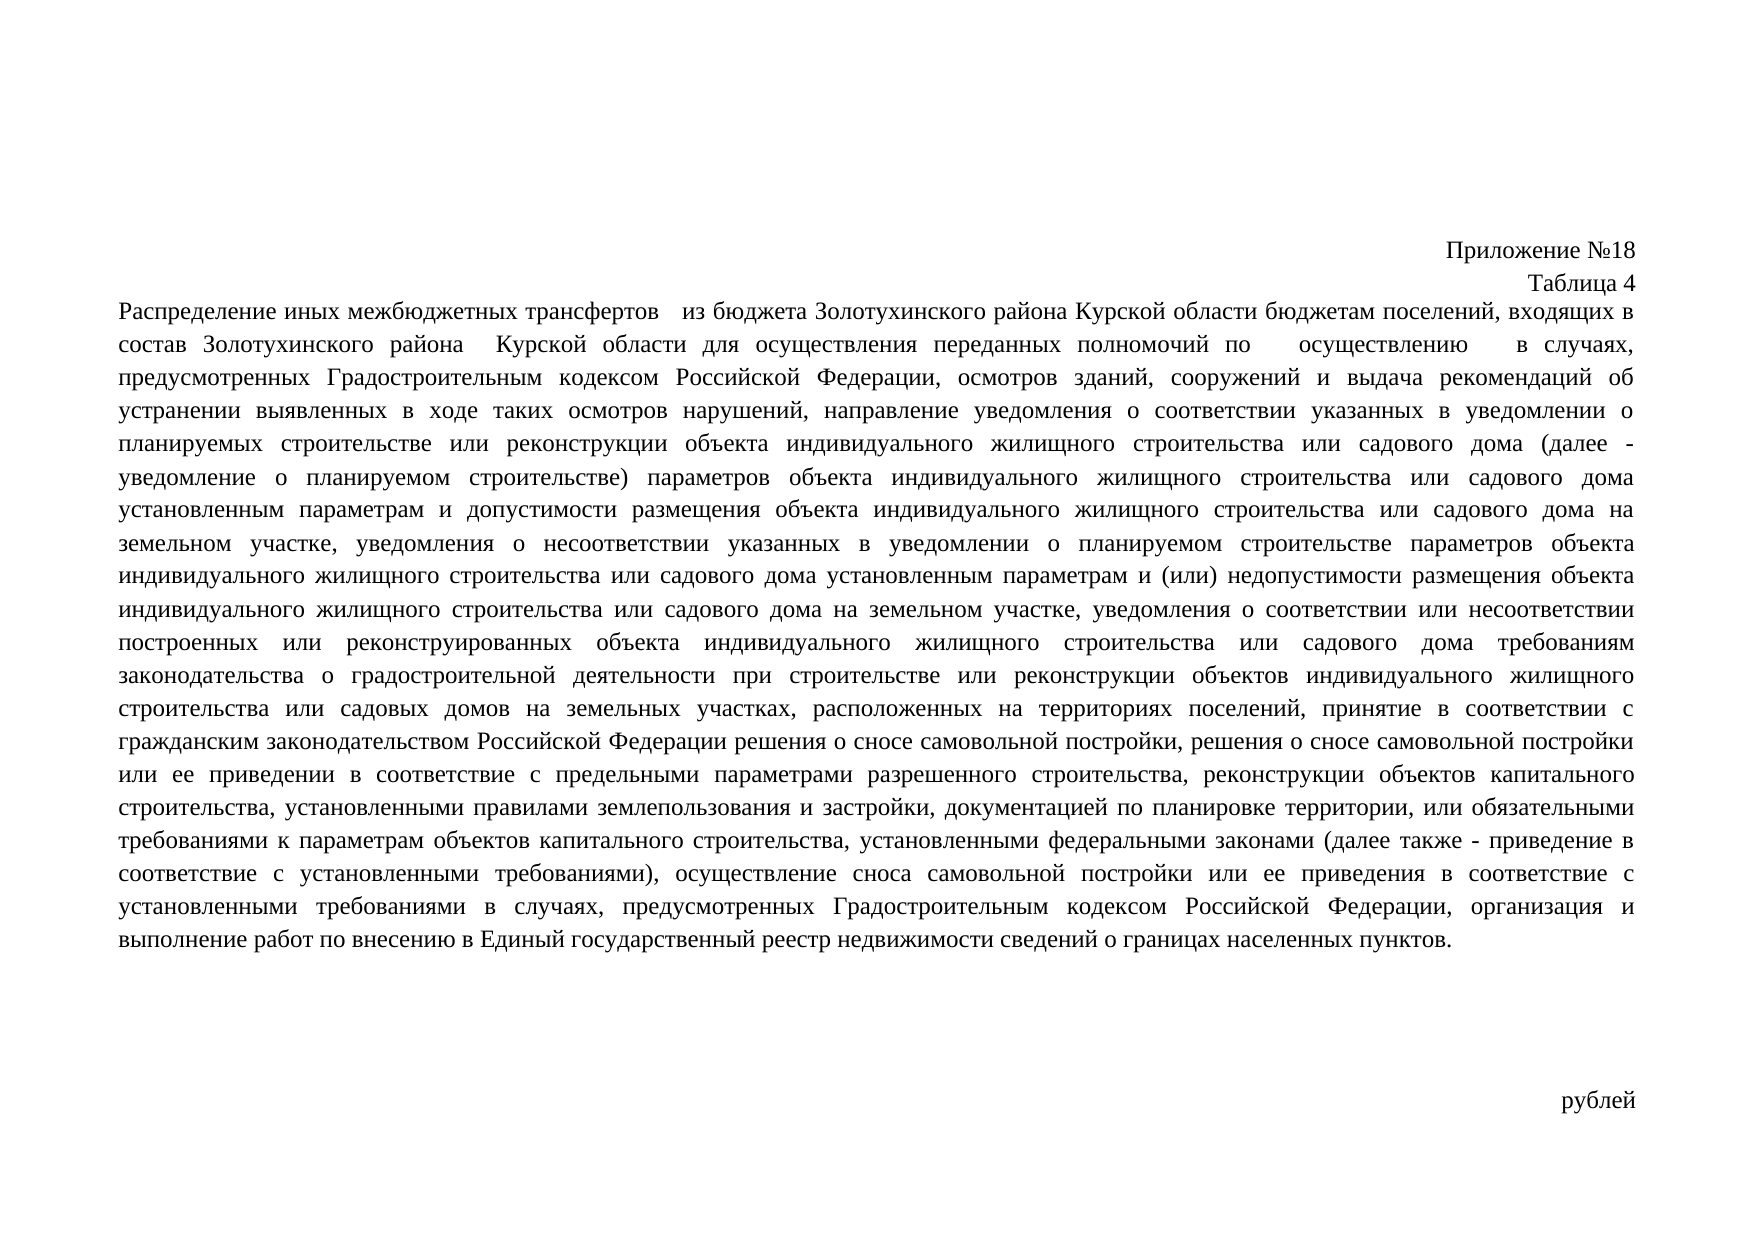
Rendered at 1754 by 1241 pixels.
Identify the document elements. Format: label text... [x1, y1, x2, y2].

text рублей [118, 1085, 1636, 1114]
text Распределение иных межбюджетных трансфертов из бюджета Золотухинского района Курской области бюджетам поселений, входящих в состав Золотухинского района Курской области для осуществления переданных полномочий по осуществлению в случаях, предусмотренных Градостроительным кодексом Российской Федерации, осмотров зданий, сооружений и выдача рекомендаций об устранении выявленных в ходе таких осмотров нарушений, направление уведомления о соответствии указанных в уведомлении о планируемых строительстве или реконструкции объекта индивидуального жилищного строительства или садового дома (далее - уведомление о планируемом строительстве) параметров объекта индивидуального жилищного строительства или садового дома установленным параметрам и допустимости размещения объекта индивидуального жилищного строительства или садового дома на земельном участке, уведомления о несоответствии указанных в уведомлении о планируемом строительстве параметров объекта индивидуального жилищного строительства или садового дома установленным параметрам и (или) недопустимости размещения объекта индивидуального жилищного строительства или садового дома на земельном участке, уведомления о соответствии или несоответствии построенных или реконструированных объекта индивидуального жилищного строительства или садового дома требованиям законодательства о градостроительной деятельности при строительстве или реконструкции объектов индивидуального жилищного строительства или садовых домов на земельных участках, расположенных на территориях поселений, принятие в соответствии с гражданским законодательством Российской Федерации решения о сносе самовольной постройки, решения о сносе самовольной постройки или ее приведении в соответствие с предельными параметрами разрешенного строительства, реконструкции объектов капитального строительства, установленными правилами землепользования и застройки, документацией по планировке территории, или обязательными требованиями к параметрам объектов капитального строительства, установленными федеральными законами (далее также - приведение в соответствие с установленными требованиями), осуществление сноса самовольной постройки или ее приведения в соответствие с установленными требованиями в случаях, предусмотренных Градостроительным кодексом Российской Федерации, организация и выполнение работ по внесению в Единый государственный реестр недвижимости сведений о границах населенных пунктов. [118, 296, 1636, 953]
text Таблица 4 [118, 268, 1636, 296]
text Приложение №18 [118, 235, 1636, 263]
